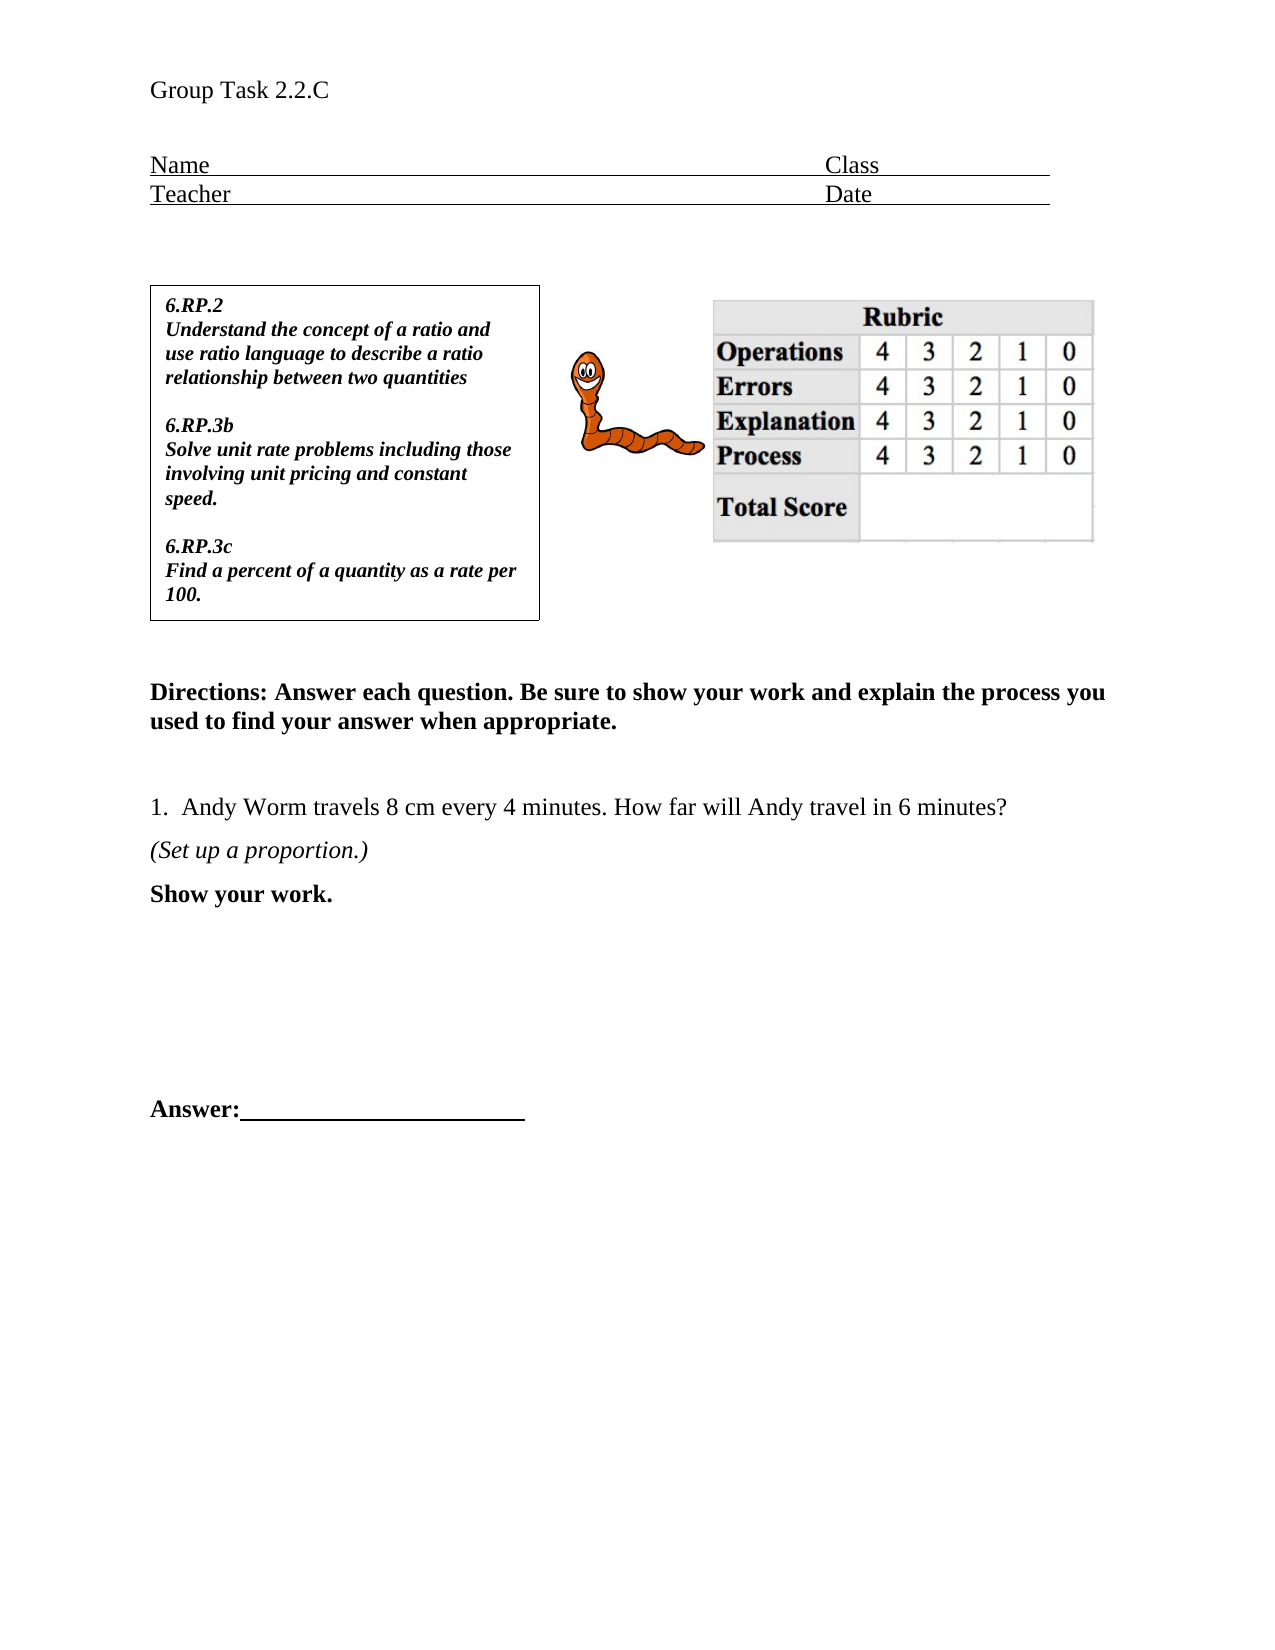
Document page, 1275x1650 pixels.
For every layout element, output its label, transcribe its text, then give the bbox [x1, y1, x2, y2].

text Directions: Answer each question. Be sure to show your work and explain the process you used to find your answer when appropriate. [150, 677, 1125, 735]
picture [566, 350, 709, 457]
picture [712, 299, 1096, 544]
text Teacher Date [150, 179, 1125, 207]
text Answer: [150, 1094, 1125, 1123]
text Show your work. [150, 879, 1125, 907]
text (Set up a proportion.) [150, 836, 1125, 864]
text 1. Andy Worm travels 8 cm every 4 minutes. How far will Andy travel in 6 minutes? [150, 792, 1125, 821]
text Name Class [150, 150, 1125, 179]
